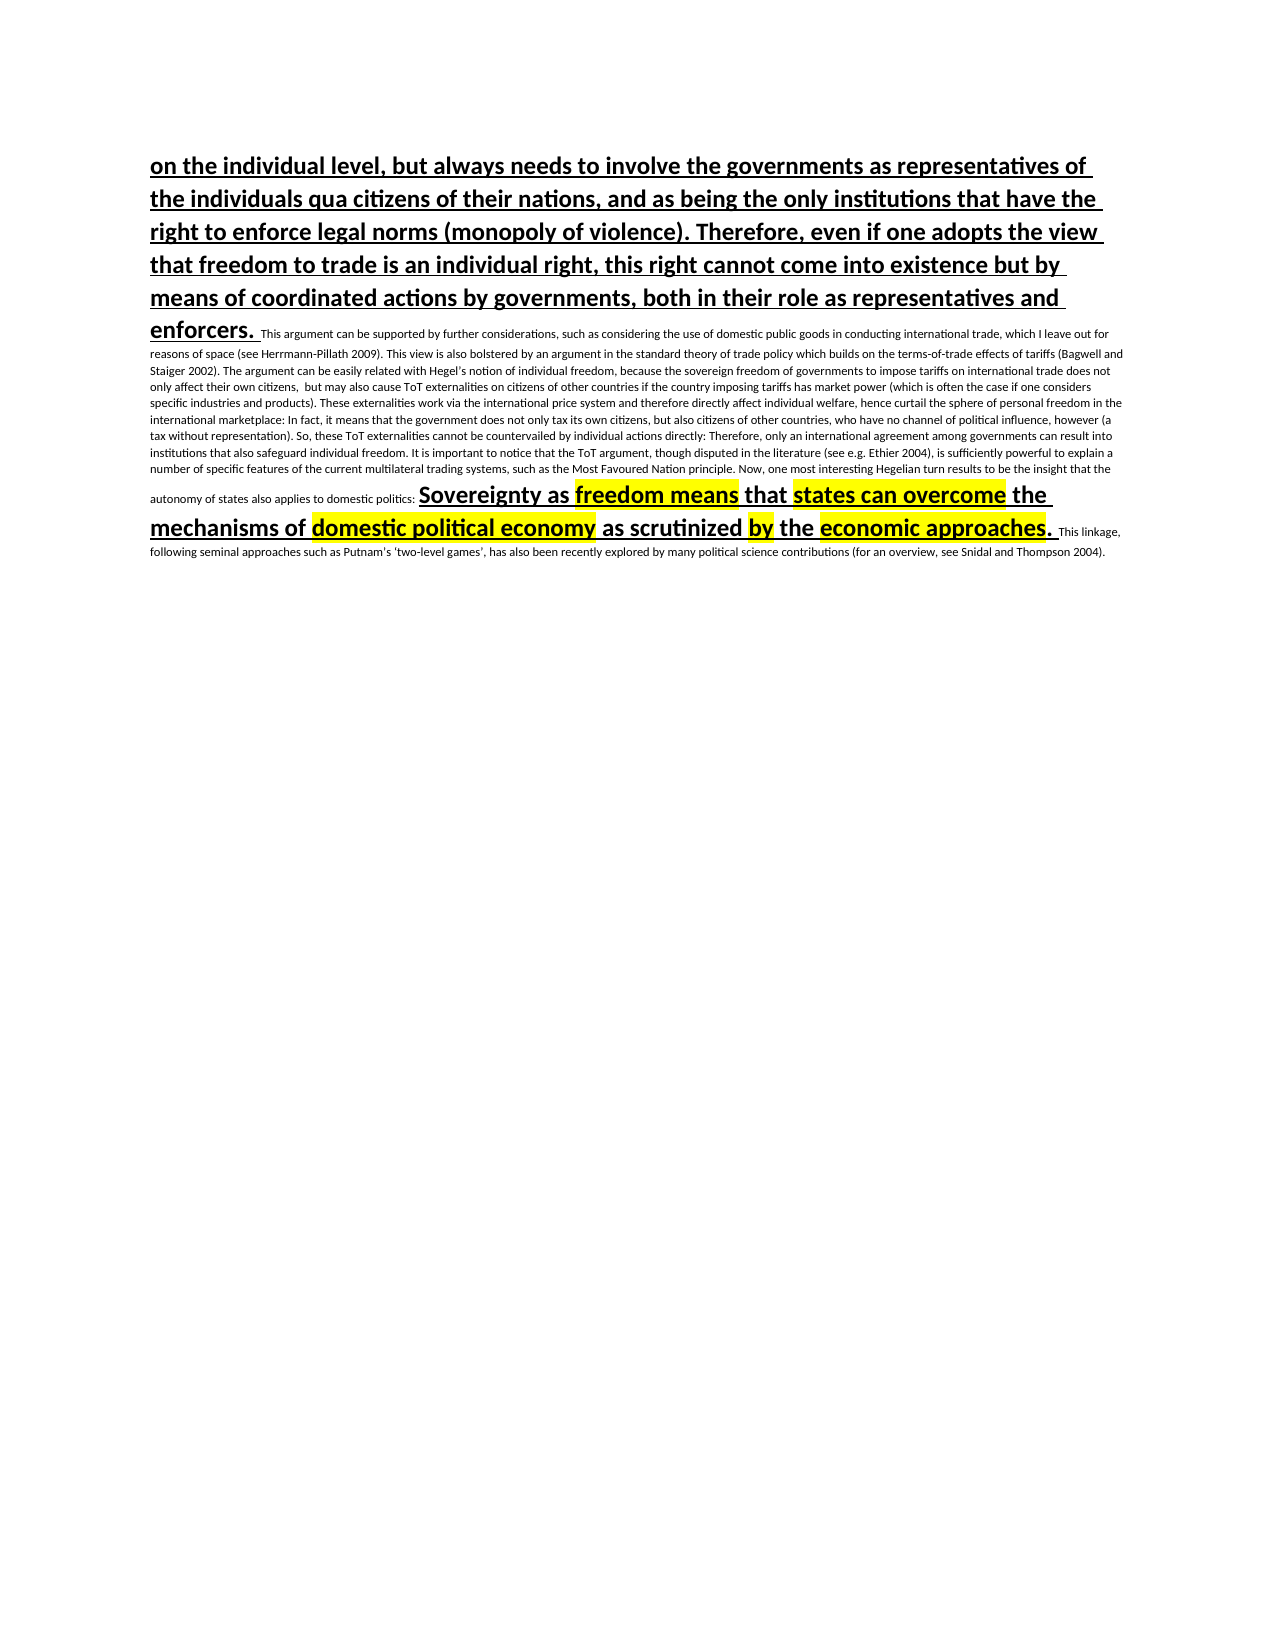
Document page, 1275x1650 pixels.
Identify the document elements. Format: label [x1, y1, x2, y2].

text [150, 150, 1125, 559]
